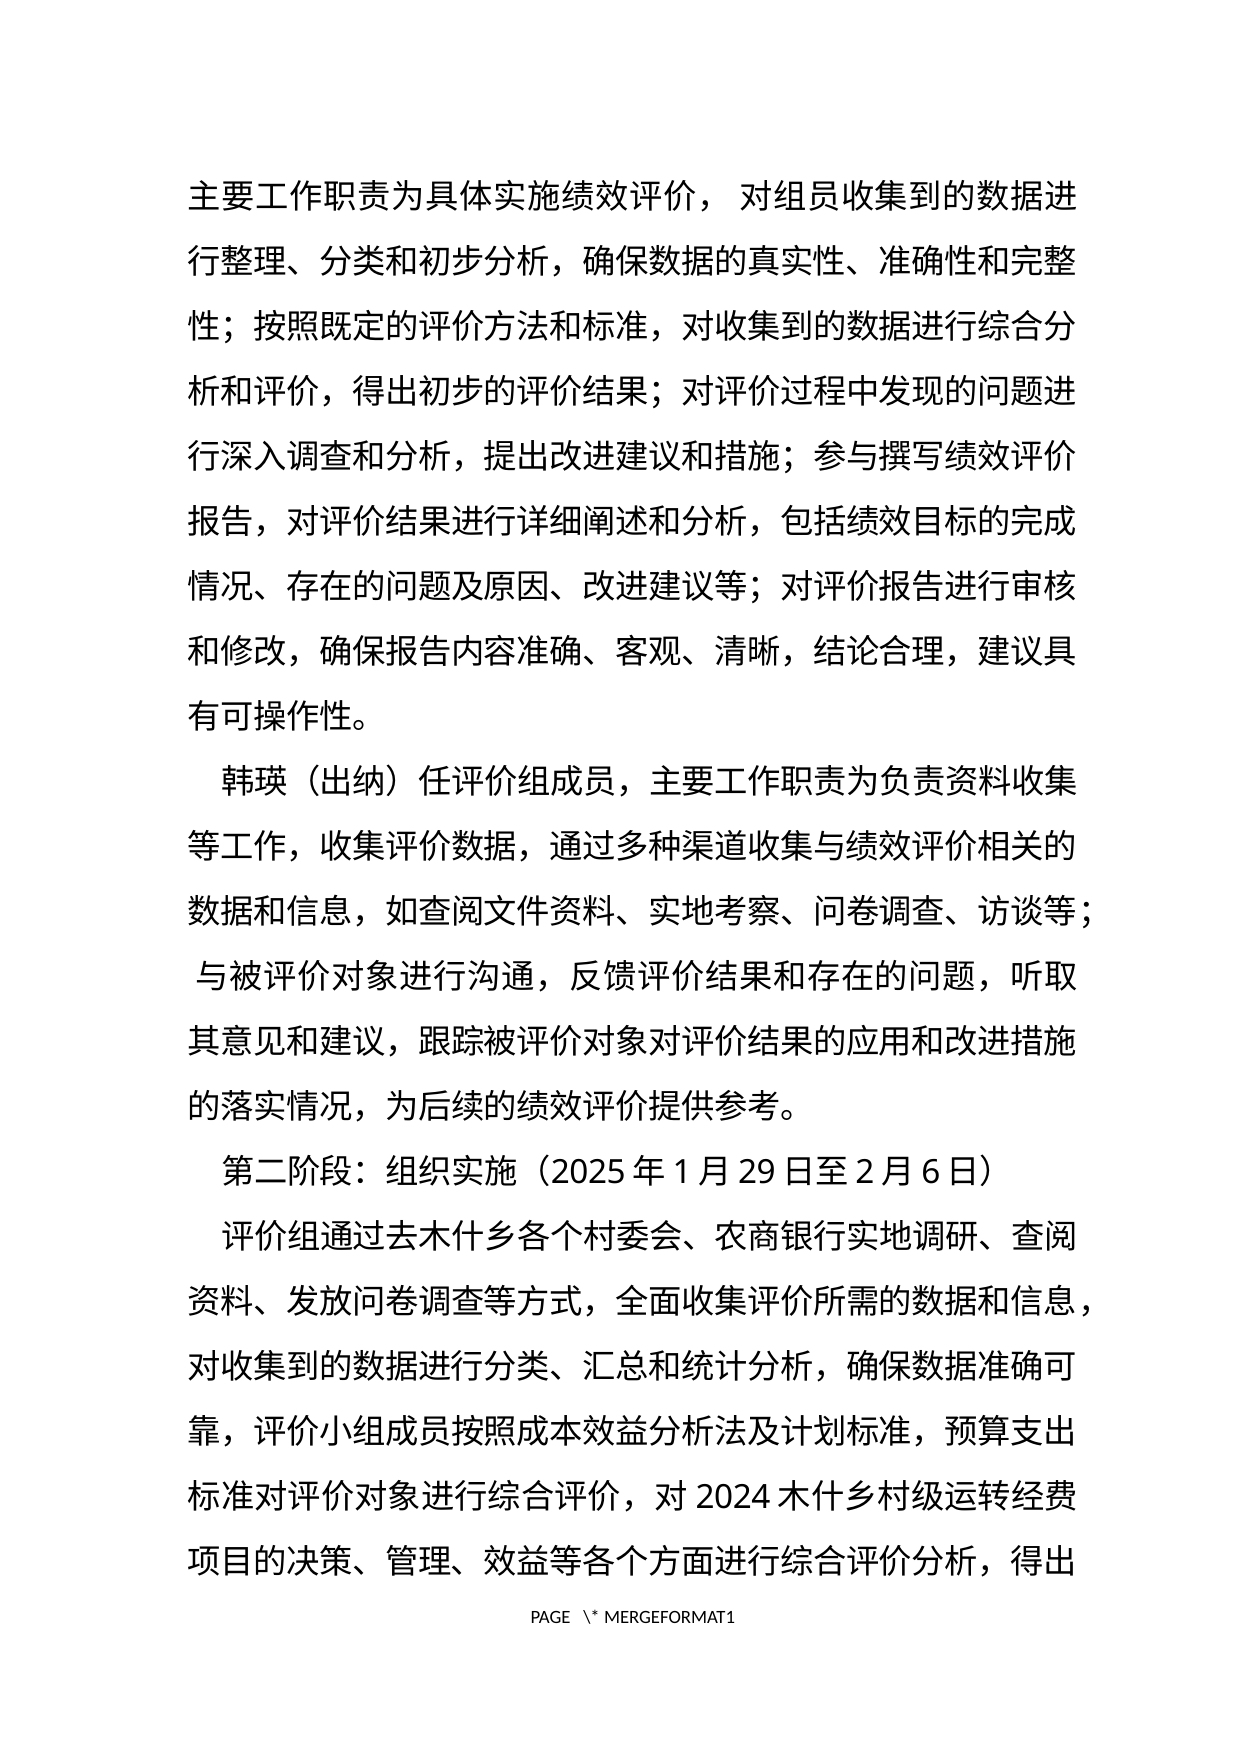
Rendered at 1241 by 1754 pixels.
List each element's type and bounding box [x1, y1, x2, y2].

text [187, 162, 1078, 1592]
